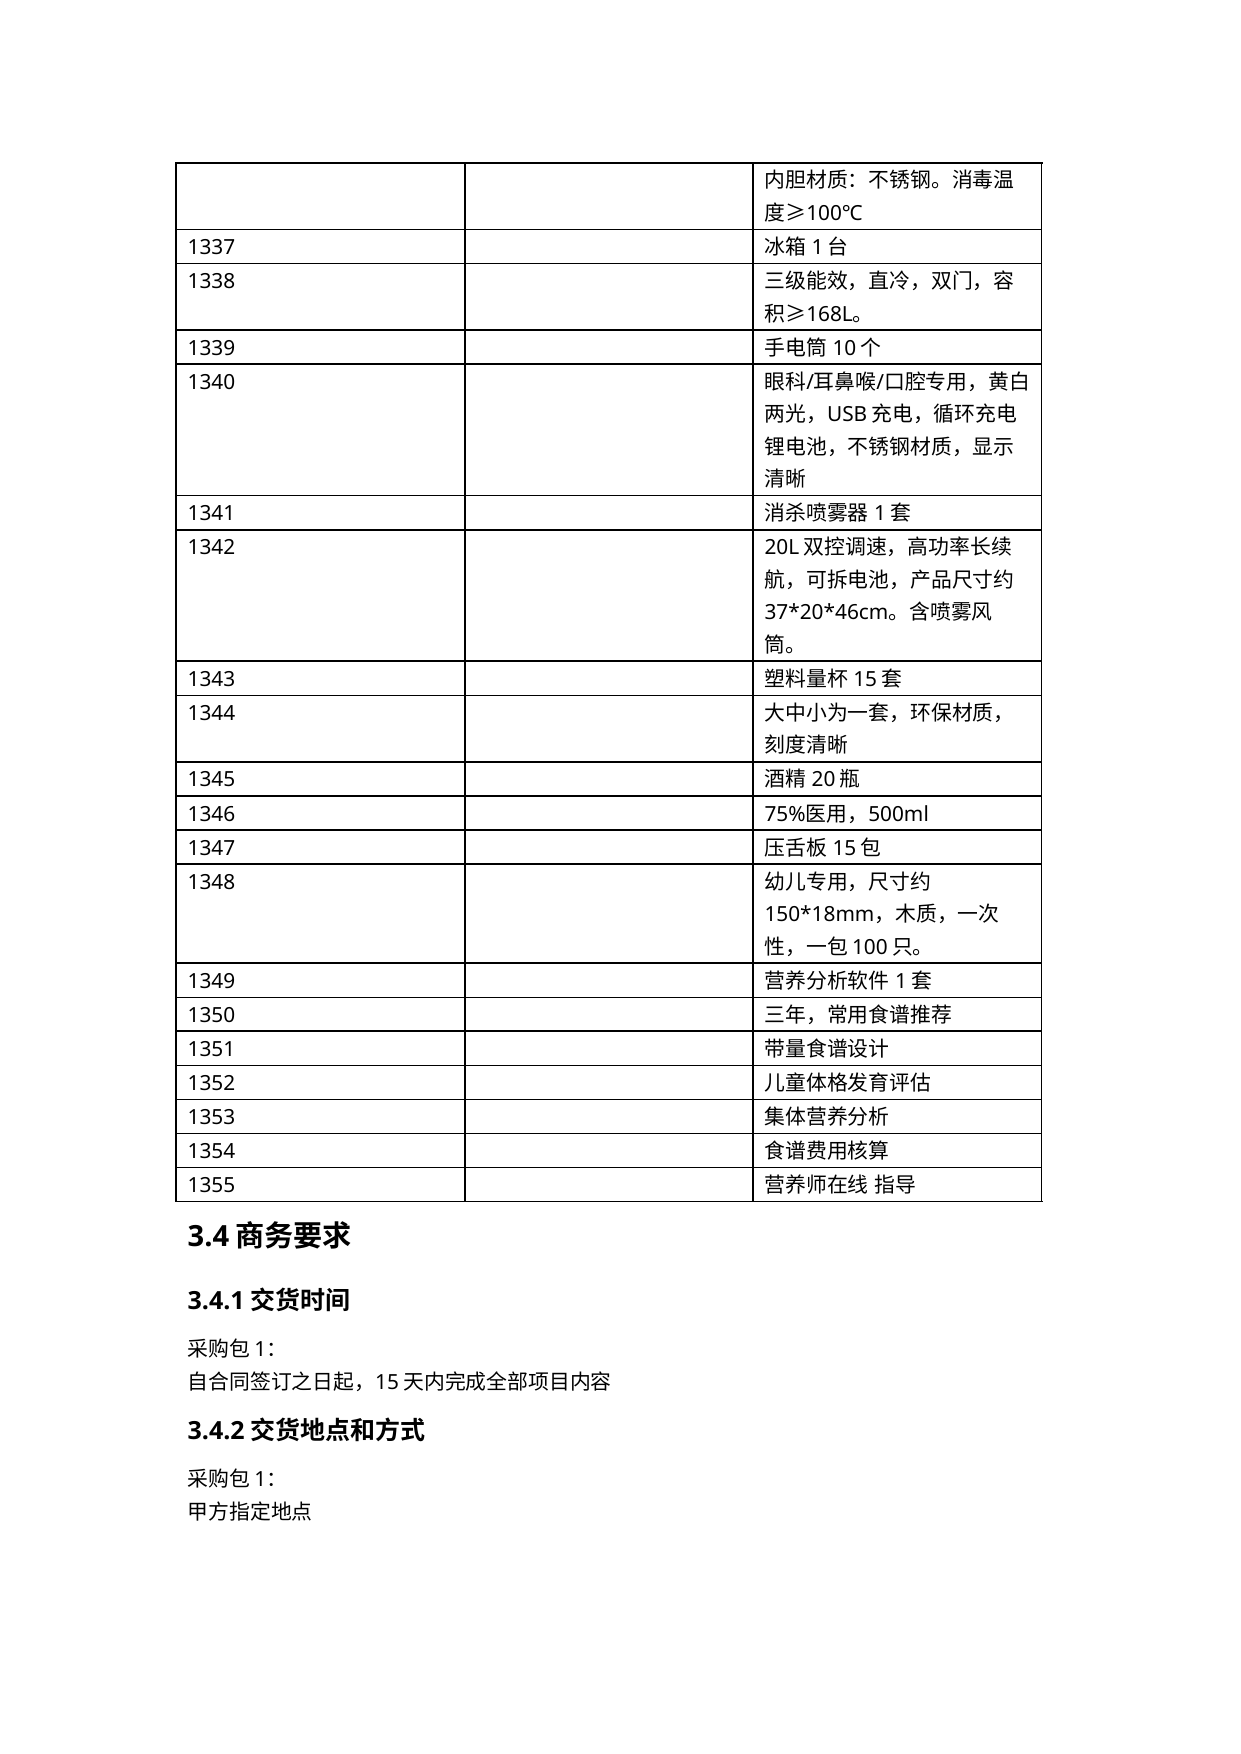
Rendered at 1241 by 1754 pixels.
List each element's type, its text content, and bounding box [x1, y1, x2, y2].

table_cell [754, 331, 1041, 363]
text 3.4.2交货地点和方式 [187, 1397, 1053, 1462]
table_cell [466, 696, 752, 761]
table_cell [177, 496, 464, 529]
text 采购包1： [187, 1462, 1053, 1495]
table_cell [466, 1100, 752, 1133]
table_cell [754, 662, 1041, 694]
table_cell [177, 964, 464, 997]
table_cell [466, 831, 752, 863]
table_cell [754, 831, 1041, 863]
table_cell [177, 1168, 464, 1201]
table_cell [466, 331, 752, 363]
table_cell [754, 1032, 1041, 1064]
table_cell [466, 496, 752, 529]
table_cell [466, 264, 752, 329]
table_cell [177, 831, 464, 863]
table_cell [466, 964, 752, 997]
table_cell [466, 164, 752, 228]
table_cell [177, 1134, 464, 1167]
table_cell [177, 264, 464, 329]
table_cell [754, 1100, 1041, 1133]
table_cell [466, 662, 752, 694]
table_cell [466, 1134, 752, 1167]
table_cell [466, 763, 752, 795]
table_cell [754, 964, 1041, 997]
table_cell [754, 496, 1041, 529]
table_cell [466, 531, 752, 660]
text 自合同签订之日起，15天内完成全部项目内容 [187, 1365, 1053, 1397]
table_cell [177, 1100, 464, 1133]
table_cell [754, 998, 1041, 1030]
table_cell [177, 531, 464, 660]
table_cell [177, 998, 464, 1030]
text 甲方指定地点 [187, 1495, 1053, 1527]
text 3.4.1交货时间 [187, 1267, 1053, 1332]
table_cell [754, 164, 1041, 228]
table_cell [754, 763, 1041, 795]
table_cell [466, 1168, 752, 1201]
text 3.4商务要求 [187, 1202, 1053, 1267]
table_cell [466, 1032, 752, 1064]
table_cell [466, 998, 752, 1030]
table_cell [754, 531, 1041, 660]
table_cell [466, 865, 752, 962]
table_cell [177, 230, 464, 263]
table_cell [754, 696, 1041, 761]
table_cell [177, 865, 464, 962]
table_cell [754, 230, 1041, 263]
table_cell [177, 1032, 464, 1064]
text 采购包1： [187, 1332, 1053, 1365]
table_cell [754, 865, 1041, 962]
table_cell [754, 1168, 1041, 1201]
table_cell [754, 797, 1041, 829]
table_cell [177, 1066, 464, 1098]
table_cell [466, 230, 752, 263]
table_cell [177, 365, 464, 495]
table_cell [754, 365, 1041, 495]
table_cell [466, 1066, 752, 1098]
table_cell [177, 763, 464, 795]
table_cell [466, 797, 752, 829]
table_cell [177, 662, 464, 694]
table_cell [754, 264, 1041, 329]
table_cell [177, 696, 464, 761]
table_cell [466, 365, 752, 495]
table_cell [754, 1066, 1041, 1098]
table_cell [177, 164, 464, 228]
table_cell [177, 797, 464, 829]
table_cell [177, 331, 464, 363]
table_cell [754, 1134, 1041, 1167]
